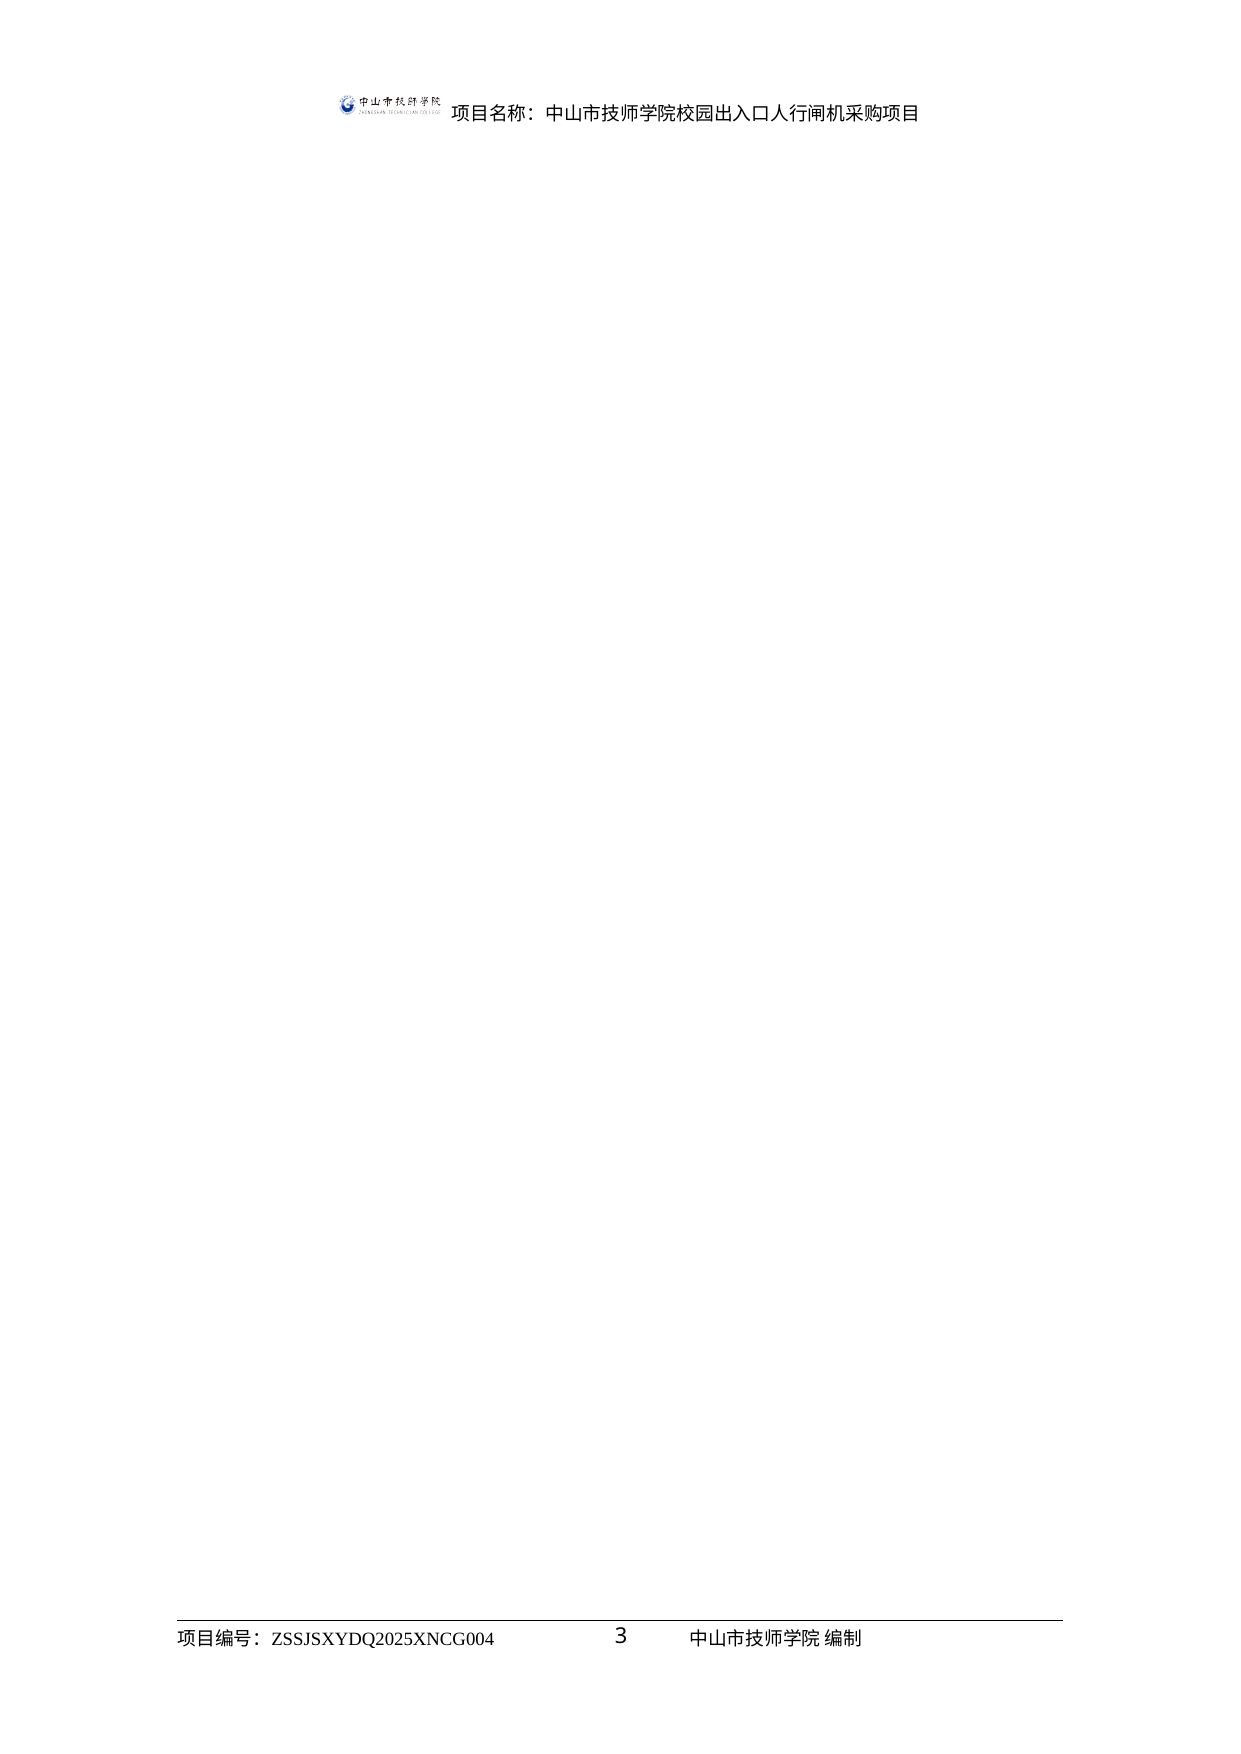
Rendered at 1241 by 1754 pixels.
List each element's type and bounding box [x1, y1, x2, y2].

picture [332, 88, 447, 120]
